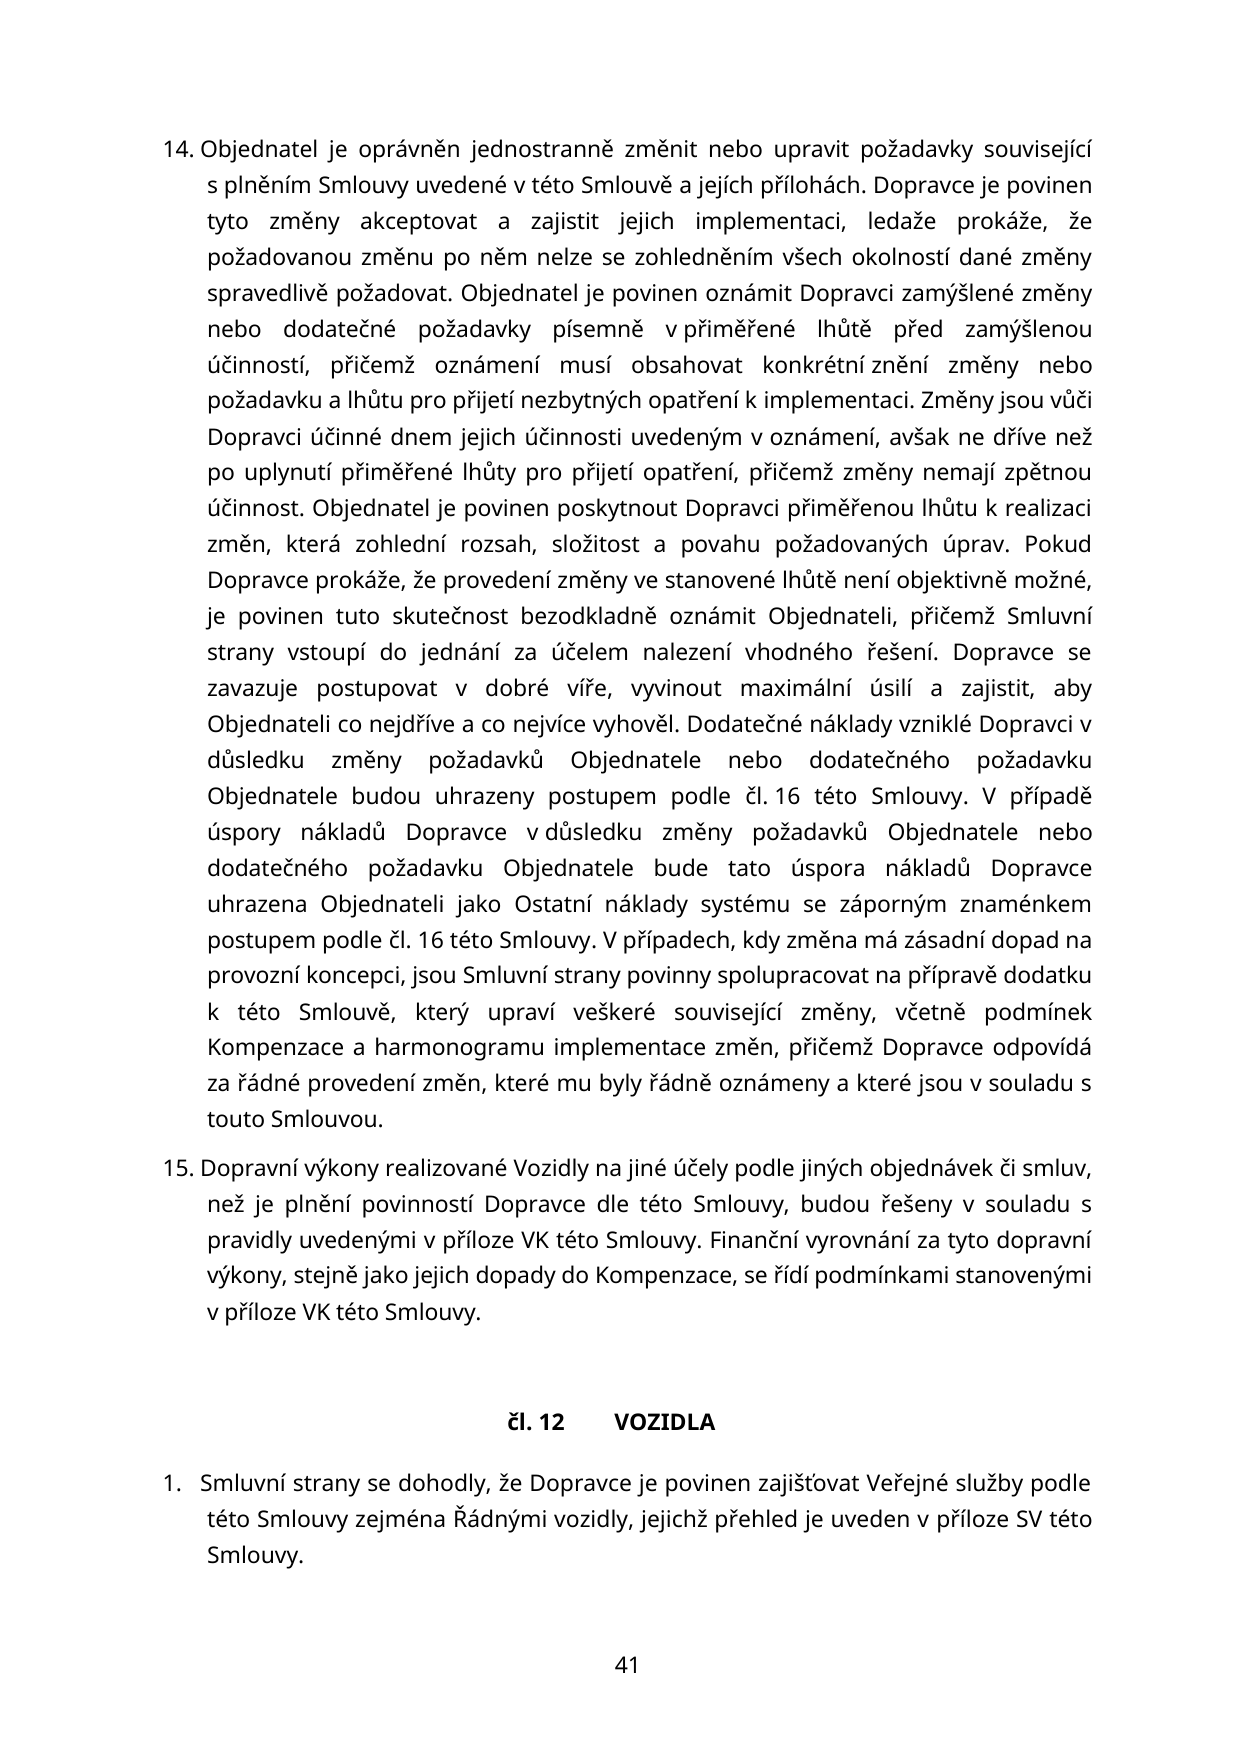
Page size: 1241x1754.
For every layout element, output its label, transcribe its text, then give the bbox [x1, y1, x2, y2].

list Smluvní strany se dohodly, že Dopravce je povinen zajišťovat Veřejné služby podle této Smlouvy zejména Řádnými vozidly, jejichž přehled je uveden v příloze SV této Smlouvy. [162, 1467, 1093, 1570]
list Dopravní výkony realizované Vozidly na jiné účely podle jiných objednávek či smluv, než je plnění povinností Dopravce dle této Smlouvy, budou řešeny v souladu s pravidly uvedenými v příloze VK této Smlouvy. Finanční vyrovnání za tyto dopravní výkony, stejně jako jejich dopady do Kompenzace, se řídí podmínkami stanovenými v příloze VK této Smlouvy. [162, 1152, 1093, 1327]
list Objednatel je oprávněn jednostranně změnit nebo upravit požadavky související s plněním Smlouvy uvedené v této Smlouvě a jejích přílohách. Dopravce je povinen tyto změny akceptovat a zajistit jejich implementaci, ledaže prokáže, že požadovanou změnu po něm nelze se zohledněním všech okolností dané změny spravedlivě požadovat. Objednatel je povinen oznámit Dopravci zamýšlené změny nebo dodatečné požadavky písemně v přiměřené lhůtě před zamýšlenou účinností, přičemž oznámení musí obsahovat konkrétní znění změny nebo požadavku a lhůtu pro přijetí nezbytných opatření k implementaci. Změny jsou vůči Dopravci účinné dnem jejich účinnosti uvedeným v oznámení, avšak ne dříve než po uplynutí přiměřené lhůty pro přijetí opatření, přičemž změny nemají zpětnou účinnost. Objednatel je povinen poskytnout Dopravci přiměřenou lhůtu k realizaci změn, která zohlední rozsah, složitost a povahu požadovaných úprav. Pokud Dopravce prokáže, že provedení změny ve stanovené lhůtě není objektivně možné, je povinen tuto skutečnost bezodkladně oznámit Objednateli, přičemž Smluvní strany vstoupí do jednání za účelem nalezení vhodného řešení. Dopravce se zavazuje postupovat v dobré víře, vyvinout maximální úsilí a zajistit, aby Objednateli co nejdříve a co nejvíce vyhověl. Dodatečné náklady vzniklé Dopravci v důsledku změny požadavků Objednatele nebo dodatečného požadavku Objednatele budou uhrazeny postupem podle čl. 16 této Smlouvy. V případě úspory nákladů Dopravce v důsledku změny požadavků Objednatele nebo dodatečného požadavku Objednatele bude tato úspora nákladů Dopravce uhrazena Objednateli jako Ostatní náklady systému se záporným znaménkem postupem podle čl. 16 této Smlouvy. V případech, kdy změna má zásadní dopad na provozní koncepci, jsou Smluvní strany povinny spolupracovat na přípravě dodatku k této Smlouvě, který upraví veškeré související změny, včetně podmínek Kompenzace a harmonogramu implementace změn, přičemž Dopravce odpovídá za řádné provedení změn, které mu byly řádně oznámeny a které jsou v souladu s touto Smlouvou. [162, 133, 1093, 1134]
subtitle VOZIDLA [162, 1406, 1093, 1438]
